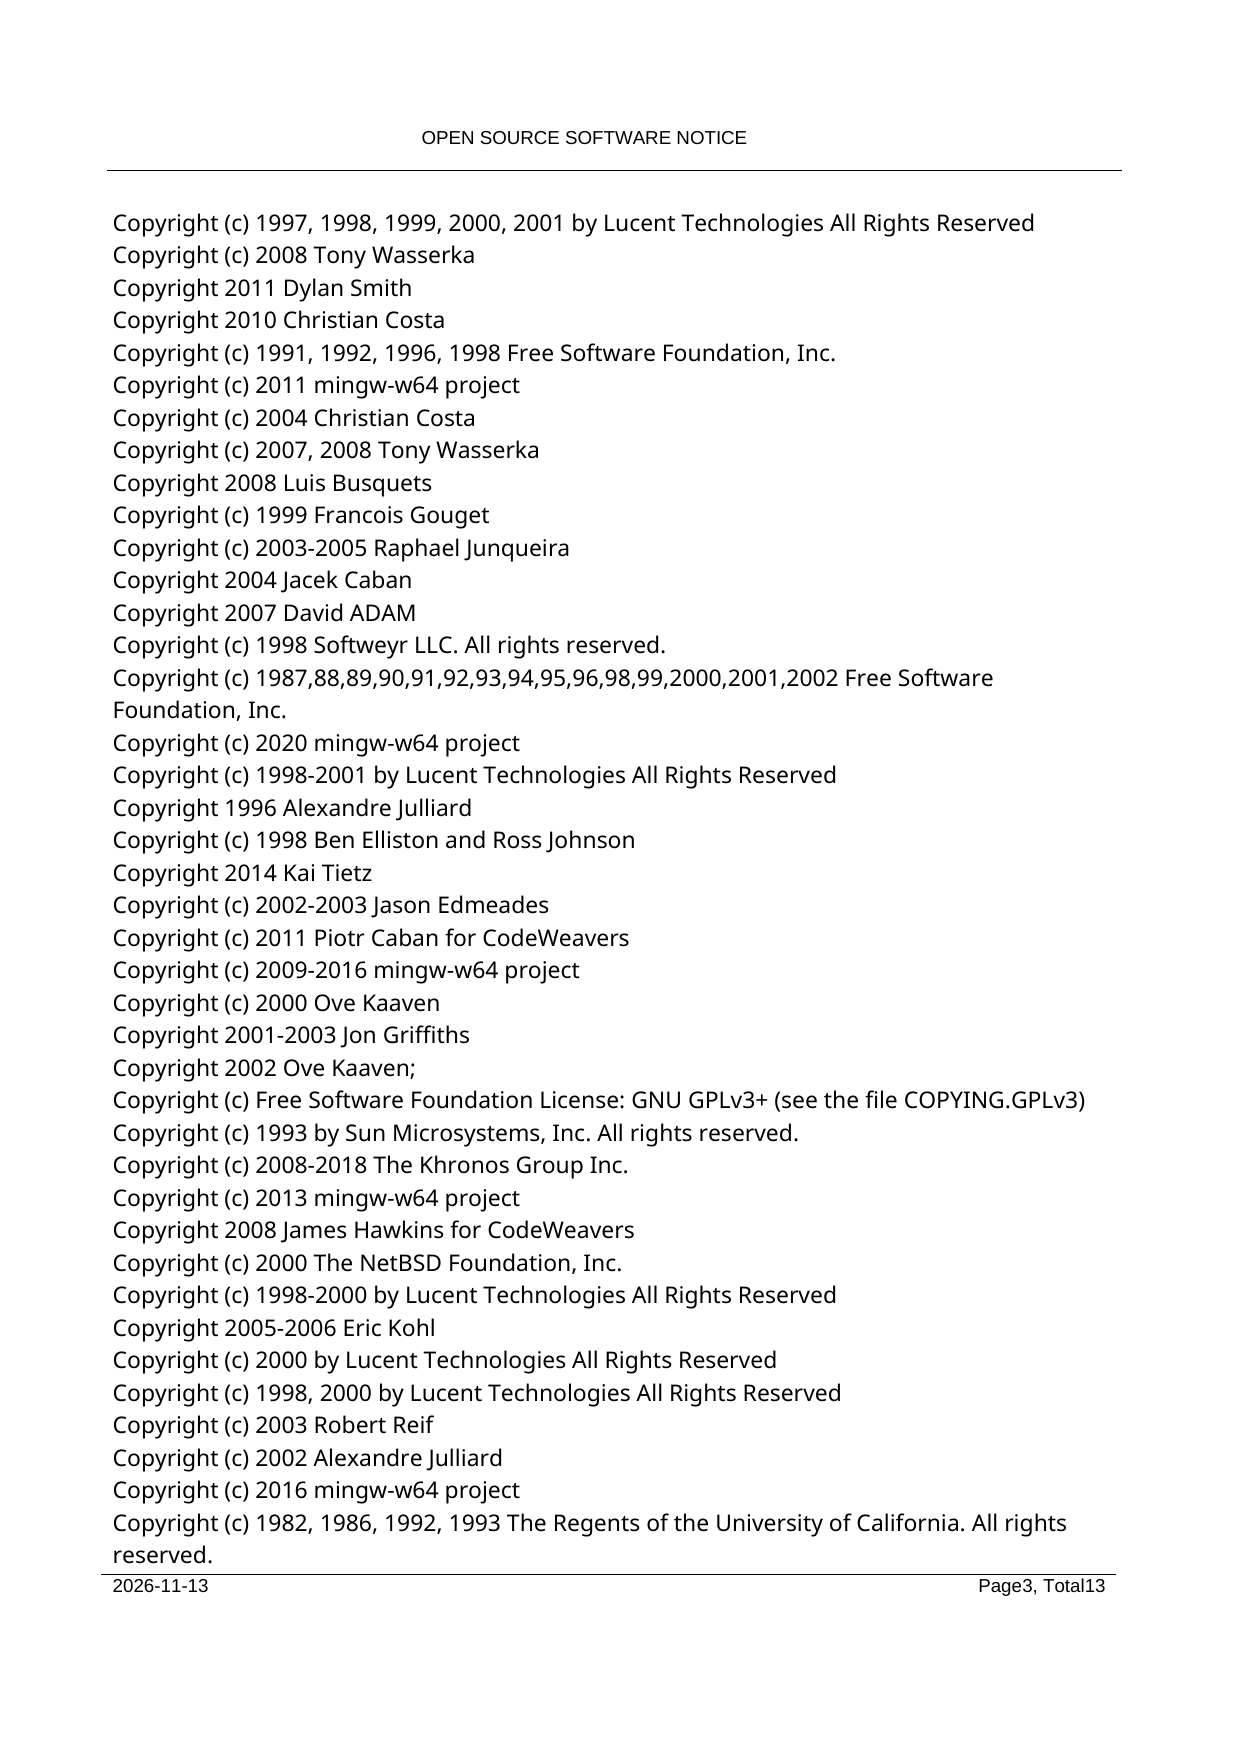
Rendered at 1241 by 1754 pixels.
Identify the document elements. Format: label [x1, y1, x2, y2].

text [112, 206, 1128, 1571]
